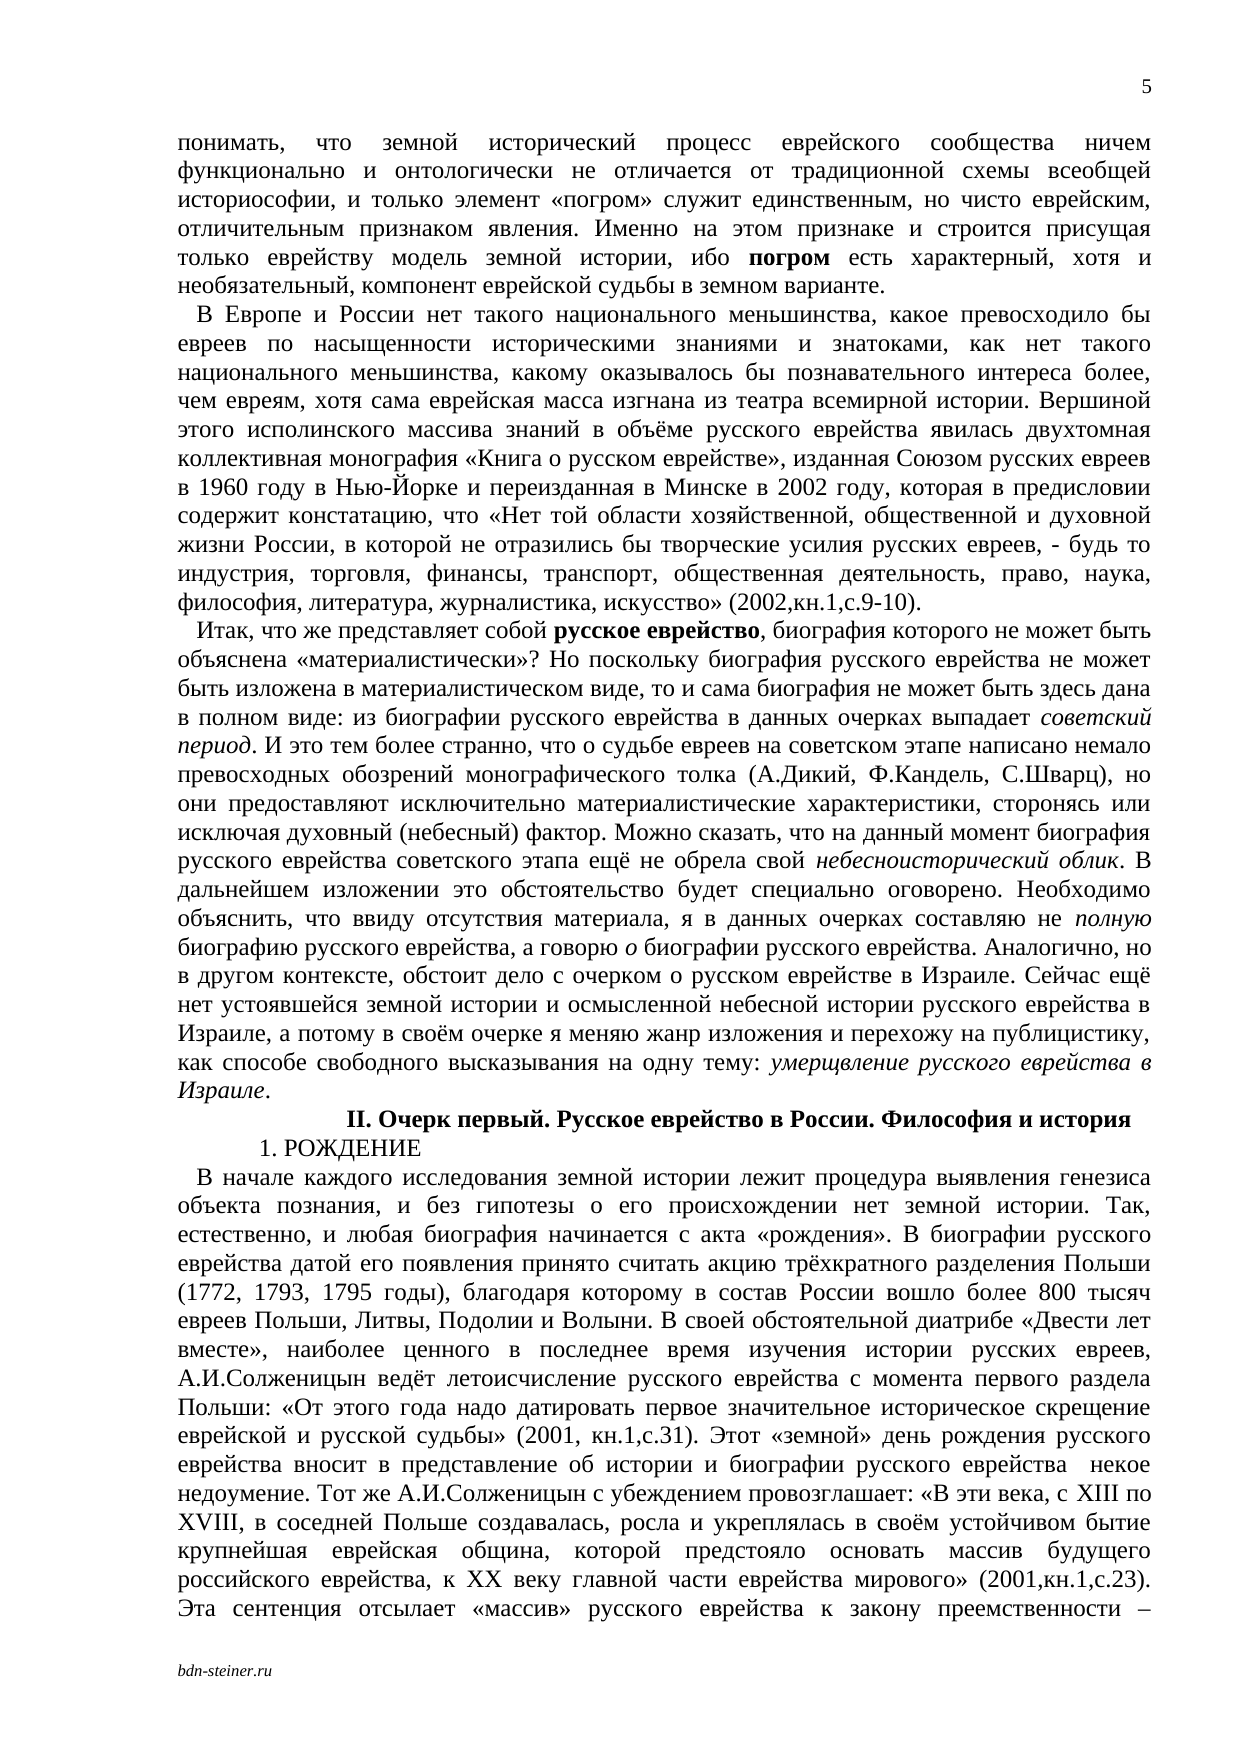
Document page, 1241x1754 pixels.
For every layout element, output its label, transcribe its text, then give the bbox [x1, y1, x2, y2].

text Итак, что же представляет собой русское еврейство, биография которого не может быть объяснена «материалистически»? Но поскольку биография русского еврейства не может быть изложена в материалистическом виде, то и сама биография не может быть здесь дана в полном виде: из биографии русского еврейства в данных очерках выпадает советский период. И это тем более странно, что о судьбе евреев на советском этапе написано немало превосходных обозрений монографического толка (А.Дикий, Ф.Кандель, С.Шварц), но они предоставляют исключительно материалистические характеристики, сторонясь или исключая духовный (небесный) фактор. Можно сказать, что на данный момент биография русского еврейства советского этапа ещё не обрела свой небесноисторический облик. В дальнейшем изложении это обстоятельство будет специально оговорено. Необходимо объяснить, что ввиду отсутствия материала, я в данных очерках составляю не полную биографию русского еврейства, а говорю о биографии русского еврейства. Аналогично, но в другом контексте, обстоит дело с очерком о русском еврействе в Израиле. Сейчас ещё нет устоявшейся земной истории и осмысленной небесной истории русского еврейства в Израиле, а потому в своём очерке я меняю жанр изложения и перехожу на публицистику, как способе свободного высказывания на одну тему: умерщвление русского еврейства в Израиле. [177, 615, 1152, 1104]
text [177, 1162, 1152, 1622]
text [177, 127, 1152, 299]
text 1. РОЖДЕНИЕ [177, 1133, 1152, 1162]
text В Европе и России нет такого национального меньшинства, какое превосходило бы евреев по насыщенности историческими знаниями и знатоками, как нет такого национального меньшинства, какому оказывалось бы познавательного интереса более, чем евреям, хотя сама еврейская масса изгнана из театра всемирной истории. Вершиной этого исполинского массива знаний в объёме русского еврейства явилась двухтомная коллективная монография «Книга о русском еврействе», изданная Союзом русских евреев в 1960 году в Нью-Йорке и переизданная в Минске в 2002 году, которая в предисловии содержит констатацию, что «Нет той области хозяйственной, общественной и духовной жизни России, в которой не отразились бы творческие усилия русских евреев, - будь то индустрия, торговля, финансы, транспорт, общественная деятельность, право, наука, философия, литература, журналистика, искусство» (2002,кн.1,с.9-10). [177, 299, 1152, 615]
text II. Очерк первый. Русское еврейство в России. Философия и история [177, 1104, 1152, 1133]
